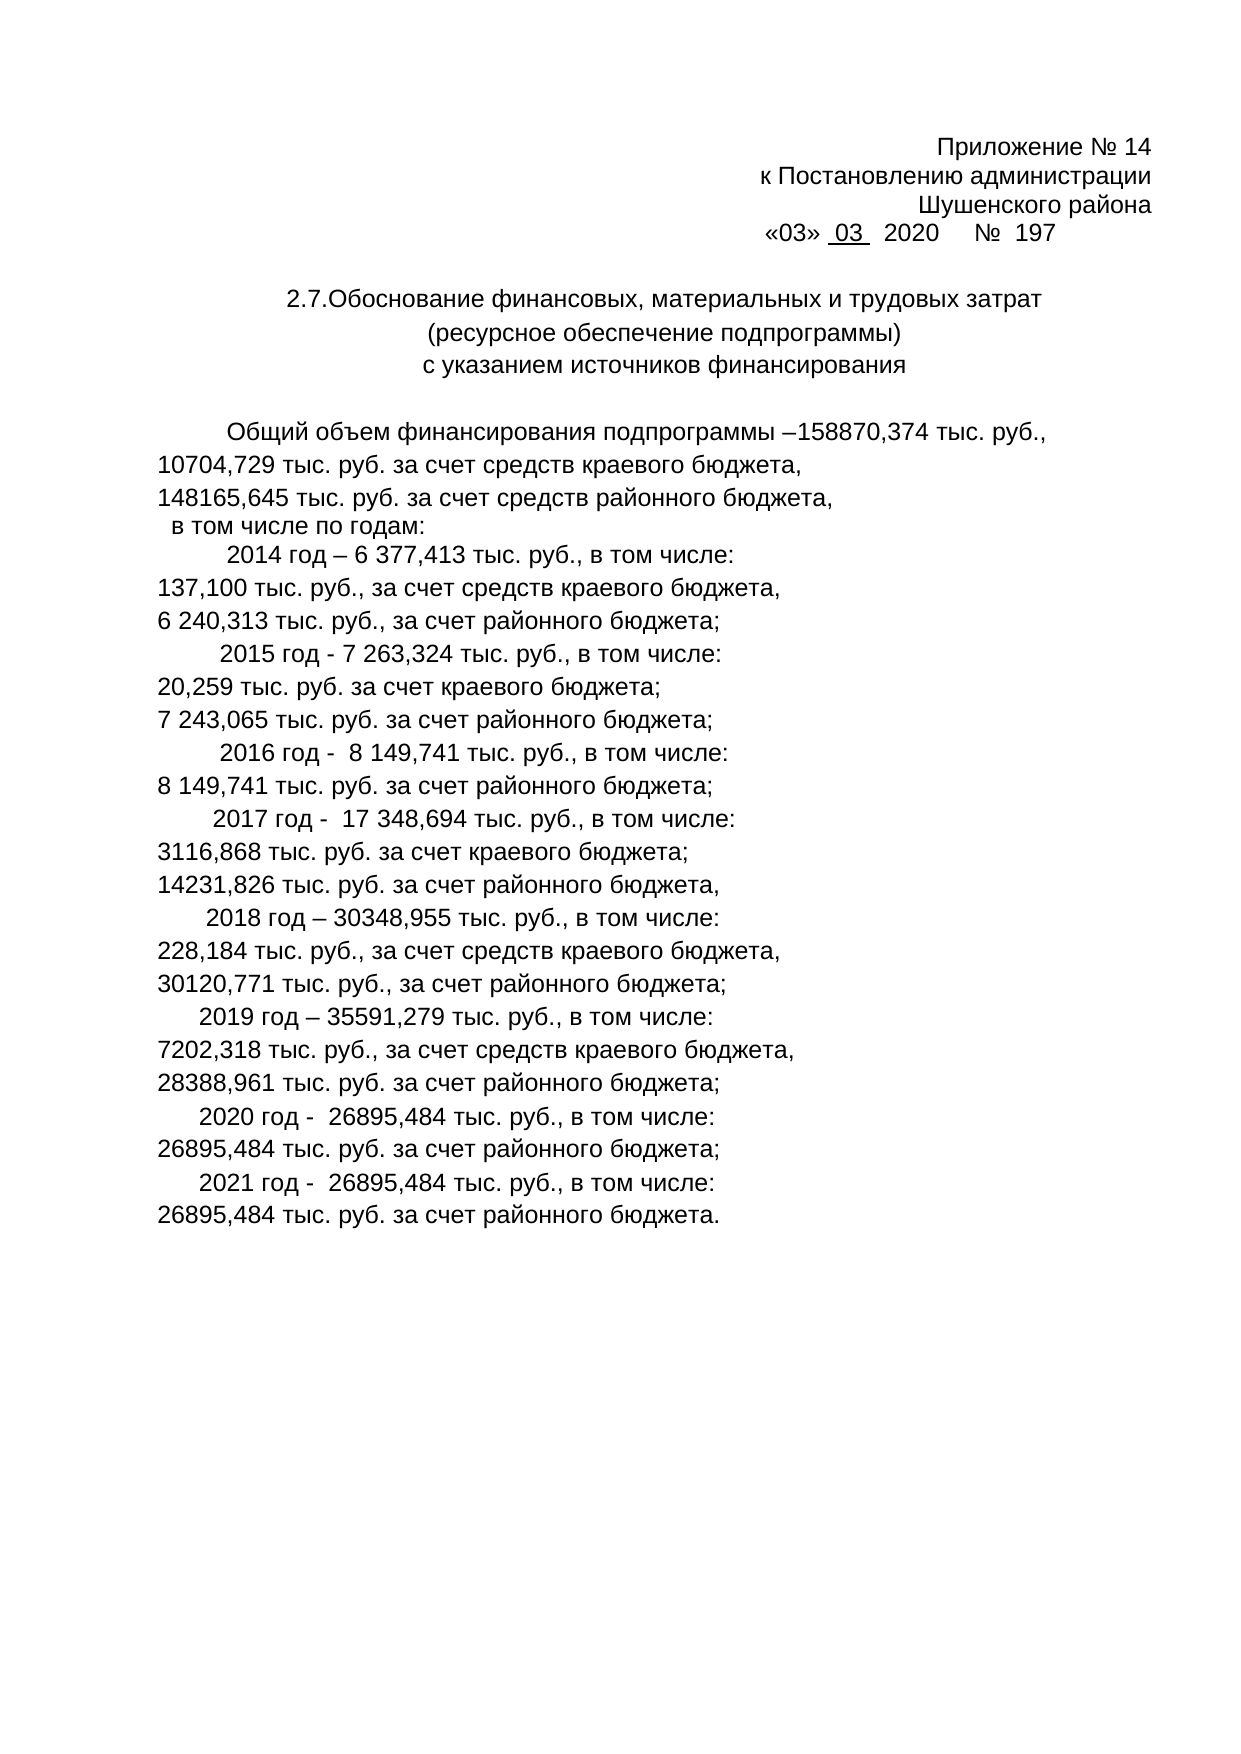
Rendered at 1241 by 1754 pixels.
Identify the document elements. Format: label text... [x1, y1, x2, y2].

text Приложение № 14 [177, 132, 1152, 161]
text «03» 03 2020 № 197 [177, 218, 1152, 247]
text к Постановлению администрации [177, 161, 1152, 190]
text Шушенского района [177, 190, 1152, 218]
text с указанием источников финансирования [177, 351, 1152, 379]
text 2.7.Обоснование финансовых, материальных и трудовых затрат [177, 284, 1152, 313]
text (ресурсное обеспечение подпрограммы) [177, 317, 1152, 346]
